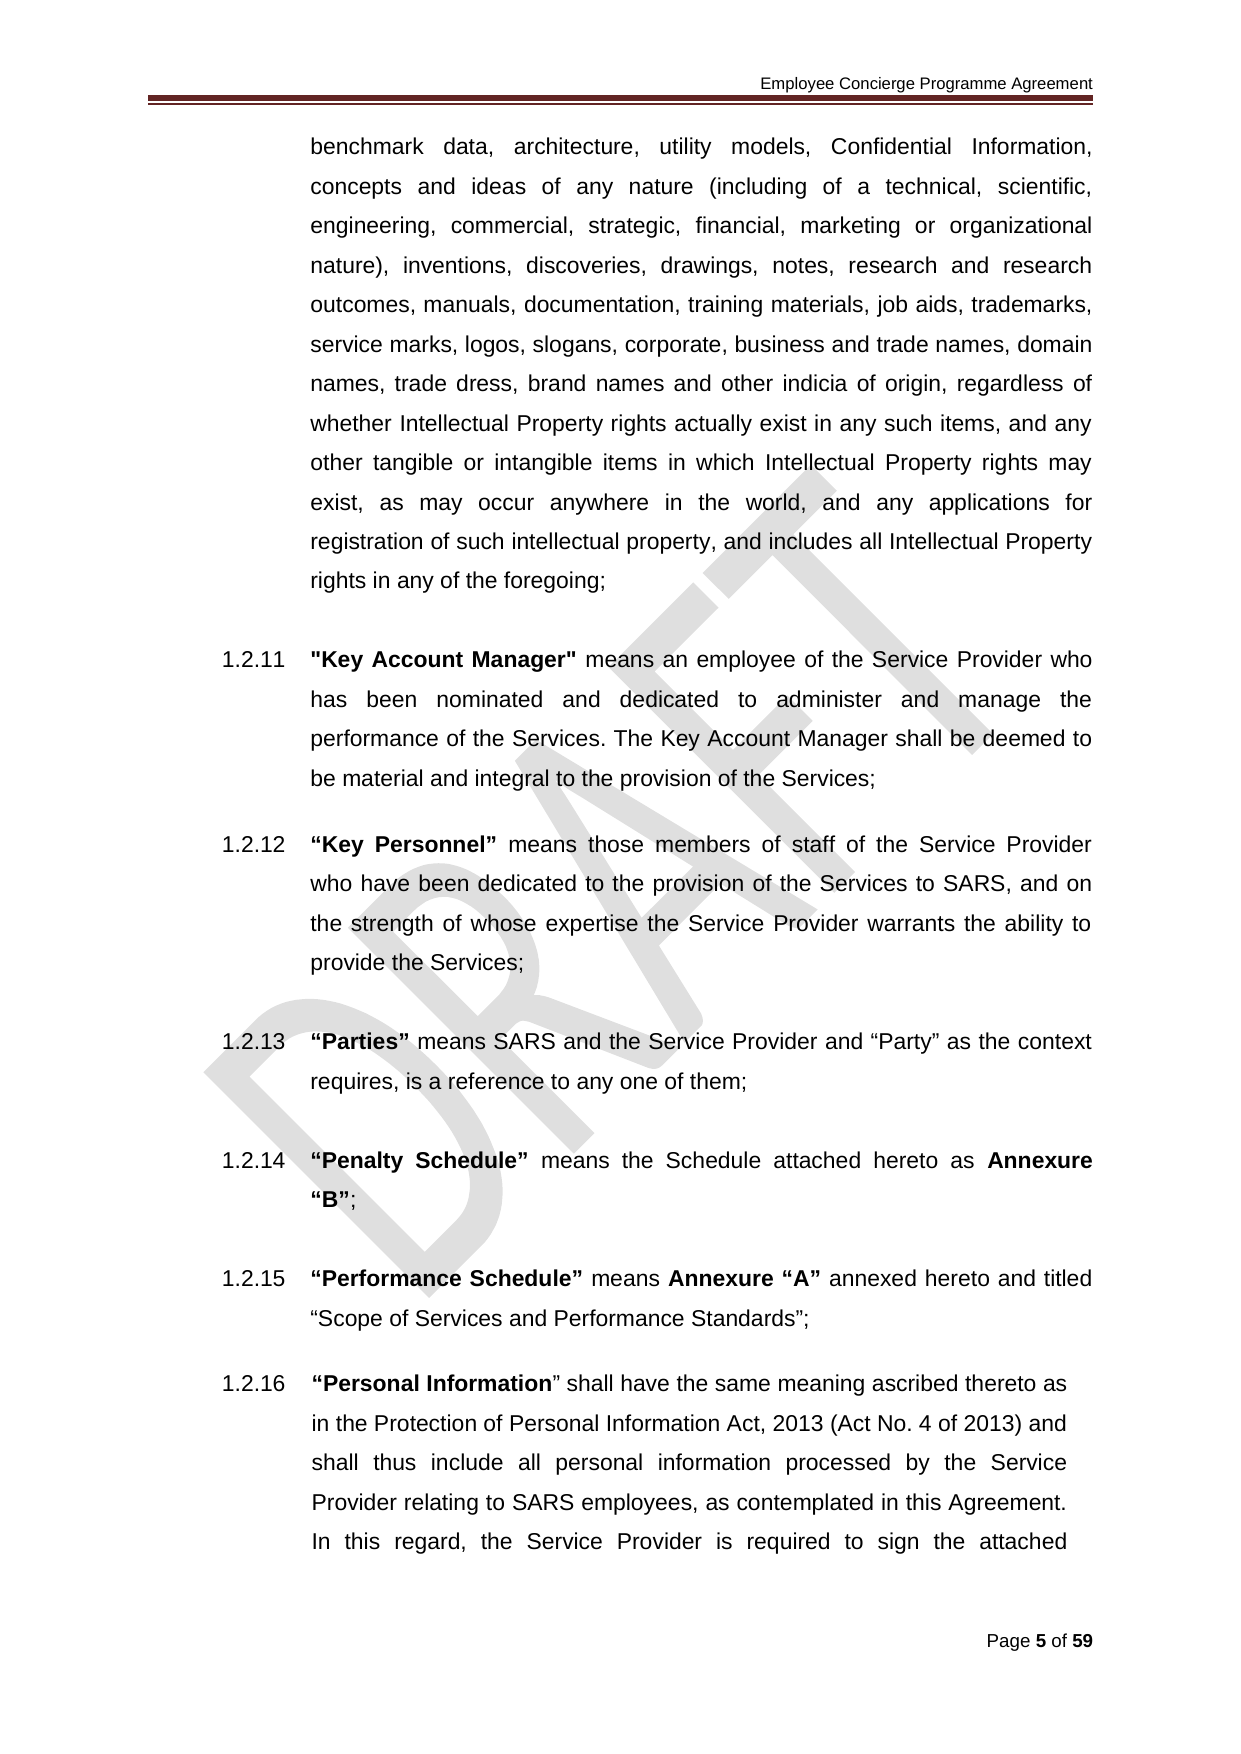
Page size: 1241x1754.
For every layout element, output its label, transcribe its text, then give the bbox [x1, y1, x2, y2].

list “Penalty Schedule” means the Schedule attached hereto as Annexure “B”; [222, 1147, 1093, 1212]
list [222, 1370, 1068, 1554]
list “Performance Schedule” means Annexure “A” annexed hereto and titled “Scope of Services and Performance Standards”; [222, 1265, 1093, 1331]
list “Parties” means SARS and the Service Provider and “Party” as the context requires, is a reference to any one of them; [222, 1028, 1093, 1094]
list “Key Personnel” means those members of staff of the Service Provider who have been dedicated to the provision of the Services to SARS, and on the strength of whose expertise the Service Provider warrants the ability to provide the Services; [222, 831, 1093, 976]
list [222, 133, 1093, 594]
list "Key Account Manager" means an employee of the Service Provider who has been nominated and dedicated to administer and manage the performance of the Services. The Key Account Manager shall be deemed to be material and integral to the provision of the Services; [222, 646, 1093, 791]
